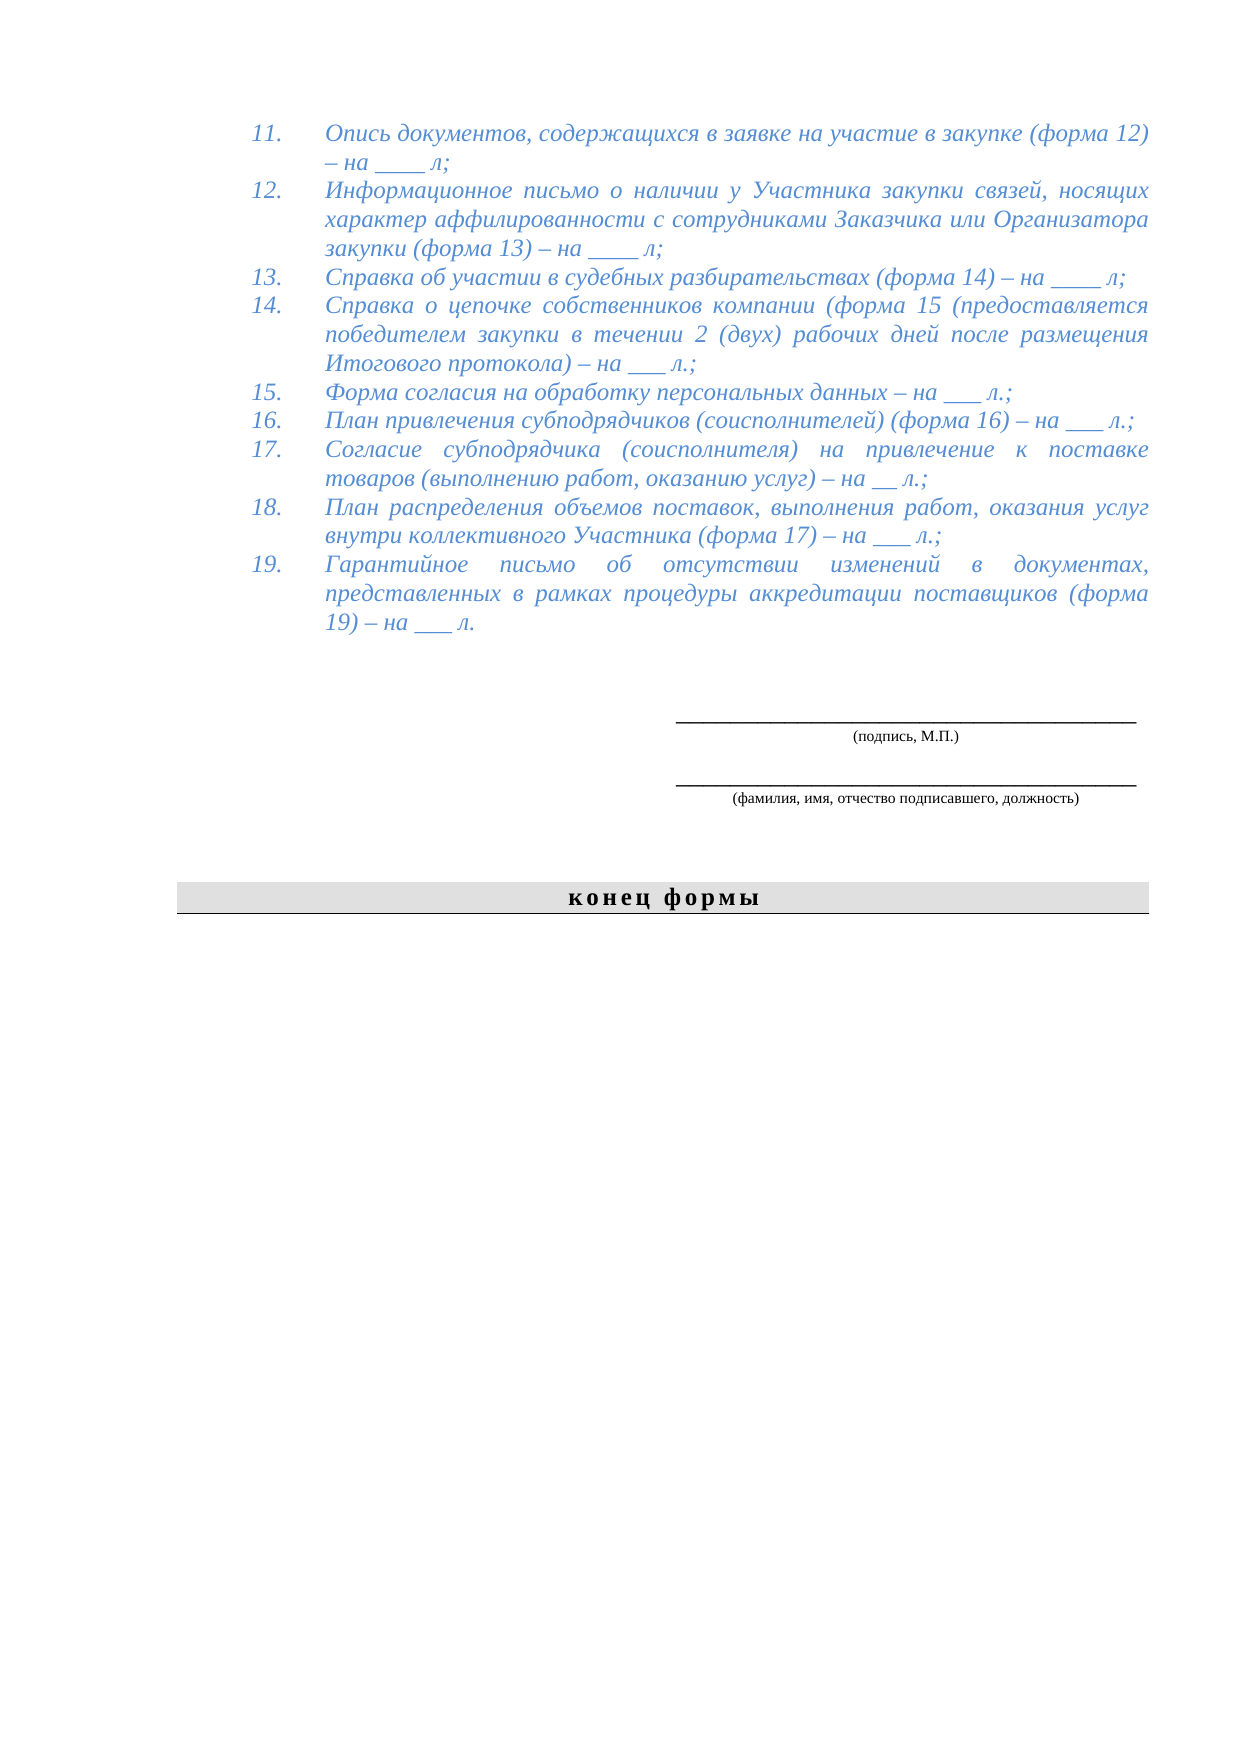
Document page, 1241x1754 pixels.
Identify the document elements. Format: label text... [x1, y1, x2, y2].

list План распределения объемов поставок, выполнения работ, оказания услуг внутри коллективного Участника (форма 17) – на ___ л.; [251, 492, 1152, 549]
list Форма согласия на обработку персональных данных – на ___ л.; [251, 377, 1152, 406]
list Справка об участии в судебных разбирательствах (форма 14) – на ____ л; [251, 262, 1152, 291]
list Гарантийное письмо об отсутствии изменений в документах, представленных в рамках процедуры аккредитации поставщиков (форма 19) – на ___ л. [251, 549, 1152, 636]
list План привлечения субподрядчиков (соисполнителей) (форма 16) – на ___ л.; [251, 406, 1152, 434]
list Опись документов, содержащихся в заявке на участие в закупке (форма 12) – на ____ л; [251, 118, 1152, 176]
text конец формы [177, 882, 1149, 913]
list Согласие субподрядчика (соисполнителя) на привлечение к поставке товаров (выполнению работ, оказанию услуг) – на __ л.; [251, 434, 1152, 492]
table_header __________________________________ (подпись, М.П.) [665, 696, 1147, 758]
table_cell __________________________________ (фамилия, имя, отчество подписавшего, должность) [665, 758, 1147, 820]
list Информационное письмо о наличии у Участника закупки связей, носящих характер аффилированности с сотрудниками Заказчика или Организатора закупки (форма 13) – на ____ л; [251, 176, 1152, 262]
list Справка о цепочке собственников компании (форма 15 (предоставляется победителем закупки в течении 2 (двух) рабочих дней после размещения Итогового протокола) – на ___ л.; [251, 291, 1152, 377]
